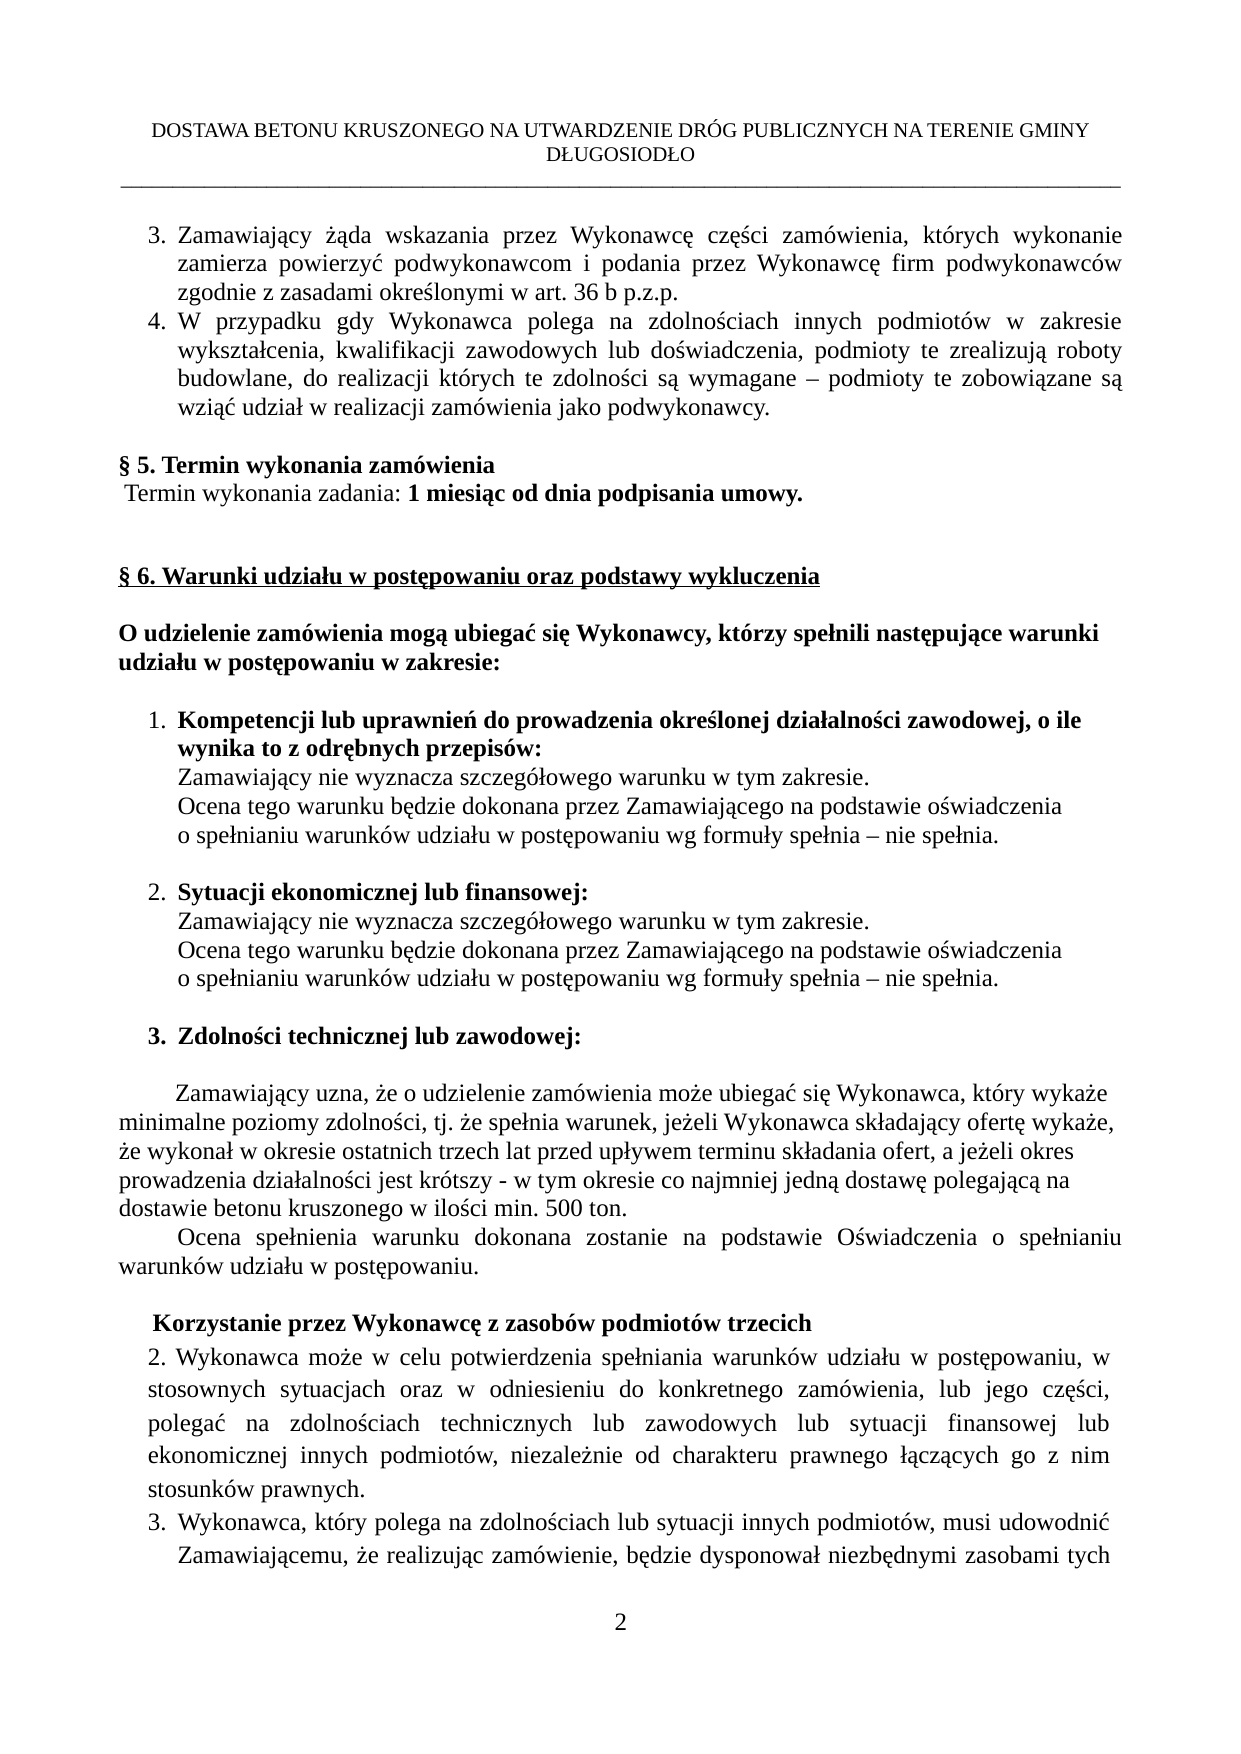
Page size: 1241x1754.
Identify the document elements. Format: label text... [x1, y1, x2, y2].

list Zdolności technicznej lub zawodowej: [148, 1021, 1123, 1050]
list Kompetencji lub uprawnień do prowadzenia określonej działalności zawodowej, o ile wynika to z odrębnych przepisów: Zamawiający nie wyznacza szczegółowego warunku w tym zakresie. Ocena tego warunku będzie dokonana przez Zamawiającego na podstawie oświadczenia o spełnianiu warunków udziału w postępowaniu wg formuły spełnia – nie spełnia. [148, 705, 1123, 877]
text Ocena spełnienia warunku dokonana zostanie na podstawie Oświadczenia o spełnianiu warunków udziału w postępowaniu. [118, 1222, 1123, 1280]
text Termin wykonania zadania: 1 miesiąc od dnia podpisania umowy. [118, 478, 1123, 507]
text Zamawiający uzna, że o udzielenie zamówienia może ubiegać się Wykonawca, który wykaże minimalne poziomy zdolności, tj. że spełnia warunek, jeżeli Wykonawca składający ofertę wykaże, że wykonał w okresie ostatnich trzech lat przed upływem terminu składania ofert, a jeżeli okres prowadzenia działalności jest krótszy - w tym okresie co najmniej jedną dostawę polegającą na dostawie betonu kruszonego w ilości min. 500 ton. [118, 1078, 1123, 1222]
list W przypadku gdy Wykonawca polega na zdolnościach innych podmiotów w zakresie wykształcenia, kwalifikacji zawodowych lub doświadczenia, podmioty te zrealizują roboty budowlane, do realizacji których te zdolności są wymagane – podmioty te zobowiązane są wziąć udział w realizacji zamówienia jako podwykonawcy. [148, 306, 1123, 421]
text § 5. Termin wykonania zamówienia [118, 450, 1123, 478]
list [148, 1507, 1111, 1568]
list Sytuacji ekonomicznej lub finansowej: Zamawiający nie wyznacza szczegółowego warunku w tym zakresie. Ocena tego warunku będzie dokonana przez Zamawiającego na podstawie oświadczenia o spełnianiu warunków udziału w postępowaniu wg formuły spełnia – nie spełnia. [148, 877, 1123, 992]
text Korzystanie przez Wykonawcę z zasobów podmiotów trzecich [152, 1308, 1123, 1337]
text 2. Wykonawca może w celu potwierdzenia spełniania warunków udziału w postępowaniu, w stosownych sytuacjach oraz w odniesieniu do konkretnego zamówienia, lub jego części, polegać na zdolnościach technicznych lub zawodowych lub sytuacji finansowej lub ekonomicznej innych podmiotów, niezależnie od charakteru prawnego łączących go z nim stosunków prawnych. [148, 1342, 1111, 1502]
text § 6. Warunki udziału w postępowaniu oraz podstawy wykluczenia [118, 561, 1123, 590]
text O udzielenie zamówienia mogą ubiegać się Wykonawcy, którzy spełnili następujące warunki udziału w postępowaniu w zakresie: [118, 618, 1123, 676]
list Zamawiający żąda wskazania przez Wykonawcę części zamówienia, których wykonanie zamierza powierzyć podwykonawcom i podania przez Wykonawcę firm podwykonawców zgodnie z zasadami określonymi w art. 36 b p.z.p. [148, 220, 1123, 306]
